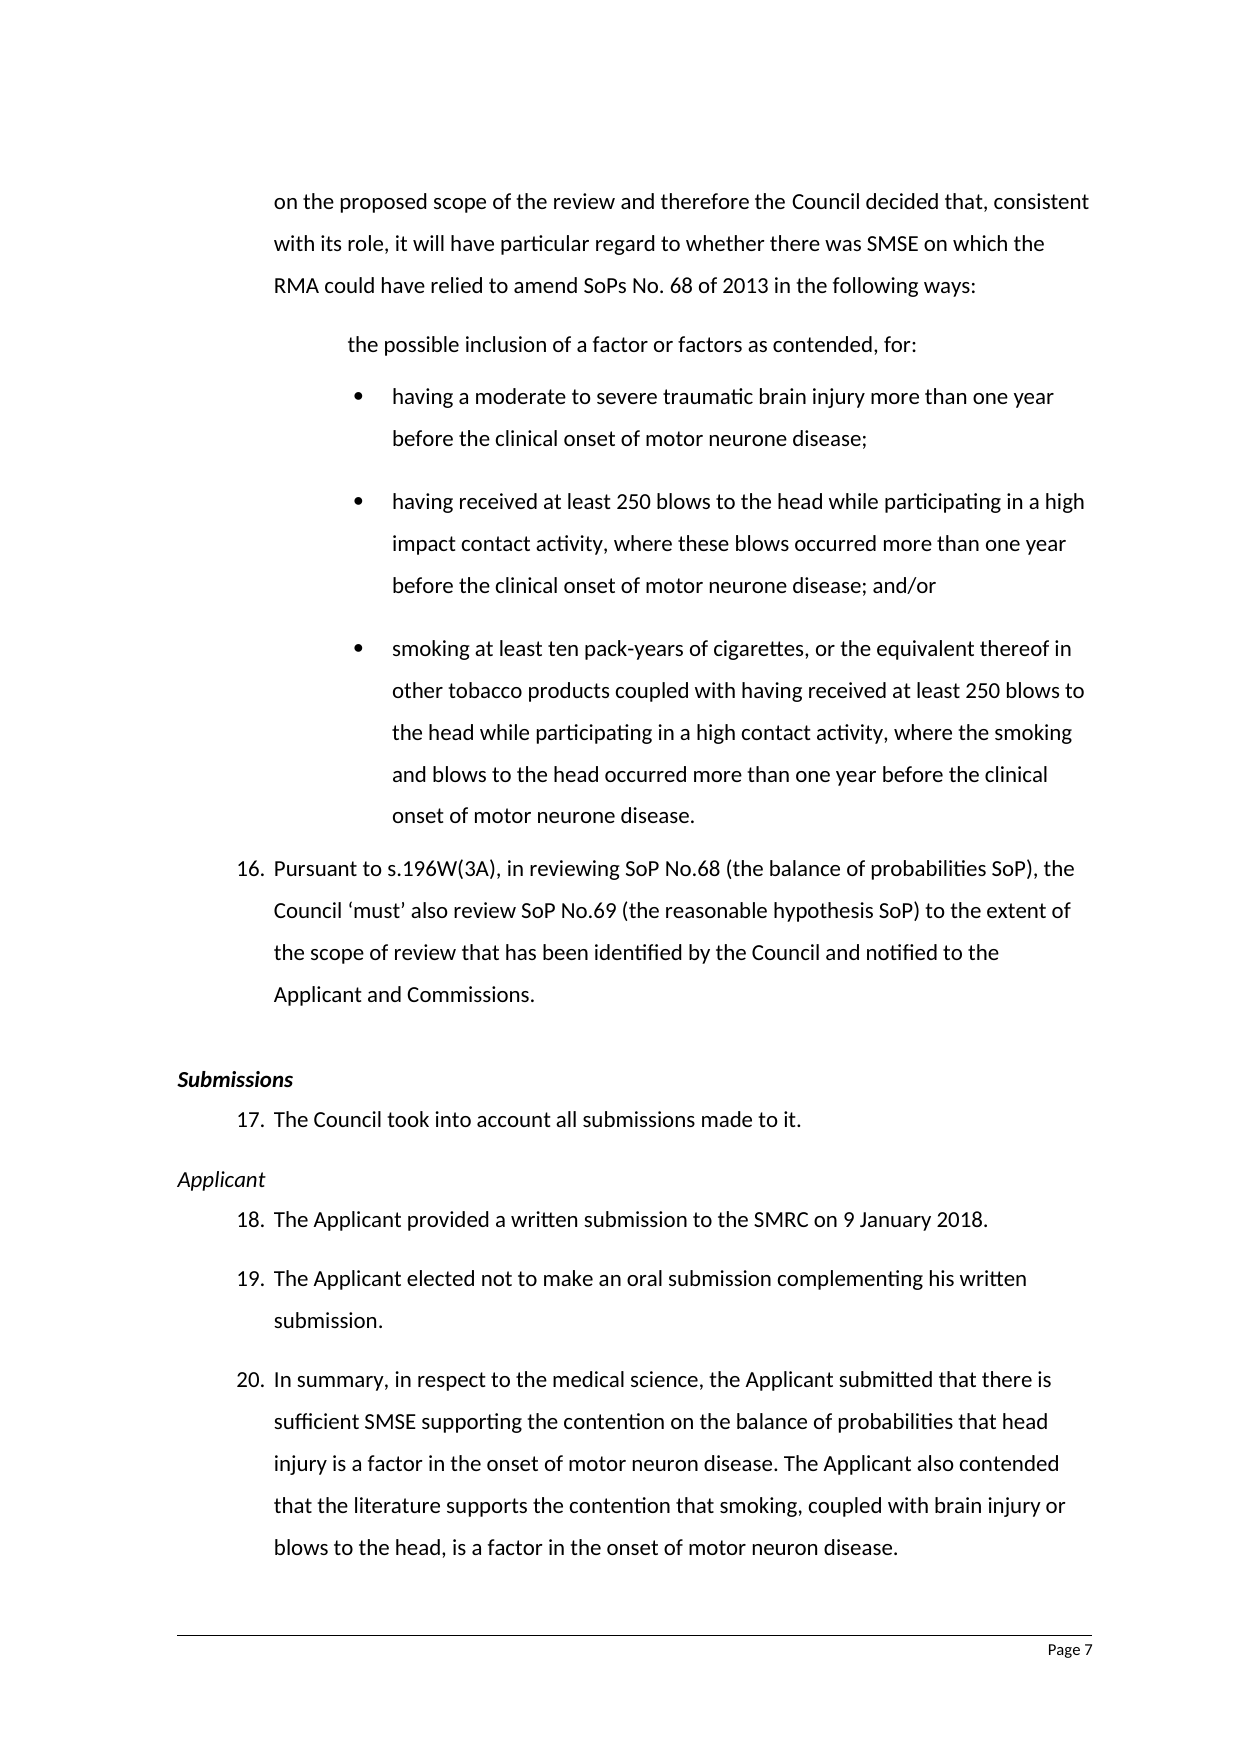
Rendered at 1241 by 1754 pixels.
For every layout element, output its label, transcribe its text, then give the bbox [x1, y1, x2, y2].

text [236, 187, 1092, 299]
text The Applicant provided a written submission to the SMRC on 9 January 2018. [236, 1206, 1092, 1234]
text The Applicant elected not to make an oral submission complementing his written submission. [236, 1264, 1092, 1334]
text smoking at least ten pack-years of cigarettes, or the equivalent thereof in other tobacco products coupled with having received at least 250 blows to the head while participating in a high contact activity, where the smoking and blows to the head occurred more than one year before the clinical onset of motor neurone disease. [354, 634, 1092, 830]
text having a moderate to severe traumatic brain injury more than one year before the clinical onset of motor neurone disease; [354, 382, 1092, 452]
text having received at least 250 blows to the head while participating in a high impact contact activity, where these blows occurred more than one year before the clinical onset of motor neurone disease; and/or [354, 487, 1092, 599]
subtitle Submissions [177, 1064, 1092, 1093]
text The Council took into account all submissions made to it. [236, 1105, 1092, 1133]
subtitle Applicant [177, 1164, 1092, 1193]
list the possible inclusion of a factor or factors as contended, for: [347, 330, 1092, 358]
text In summary, in respect to the medical science, the Applicant submitted that there is sufficient SMSE supporting the contention on the balance of probabilities that head injury is a factor in the onset of motor neuron disease. The Applicant also contended that the literature supports the contention that smoking, coupled with brain injury or blows to the head, is a factor in the onset of motor neuron disease. [236, 1365, 1092, 1561]
text Pursuant to s.196W(3A), in reviewing SoP No.68 (the balance of probabilities SoP), the Council ‘must’ also review SoP No.69 (the reasonable hypothesis SoP) to the extent of the scope of review that has been identified by the Council and notified to the Applicant and Commissions. [236, 854, 1092, 1008]
